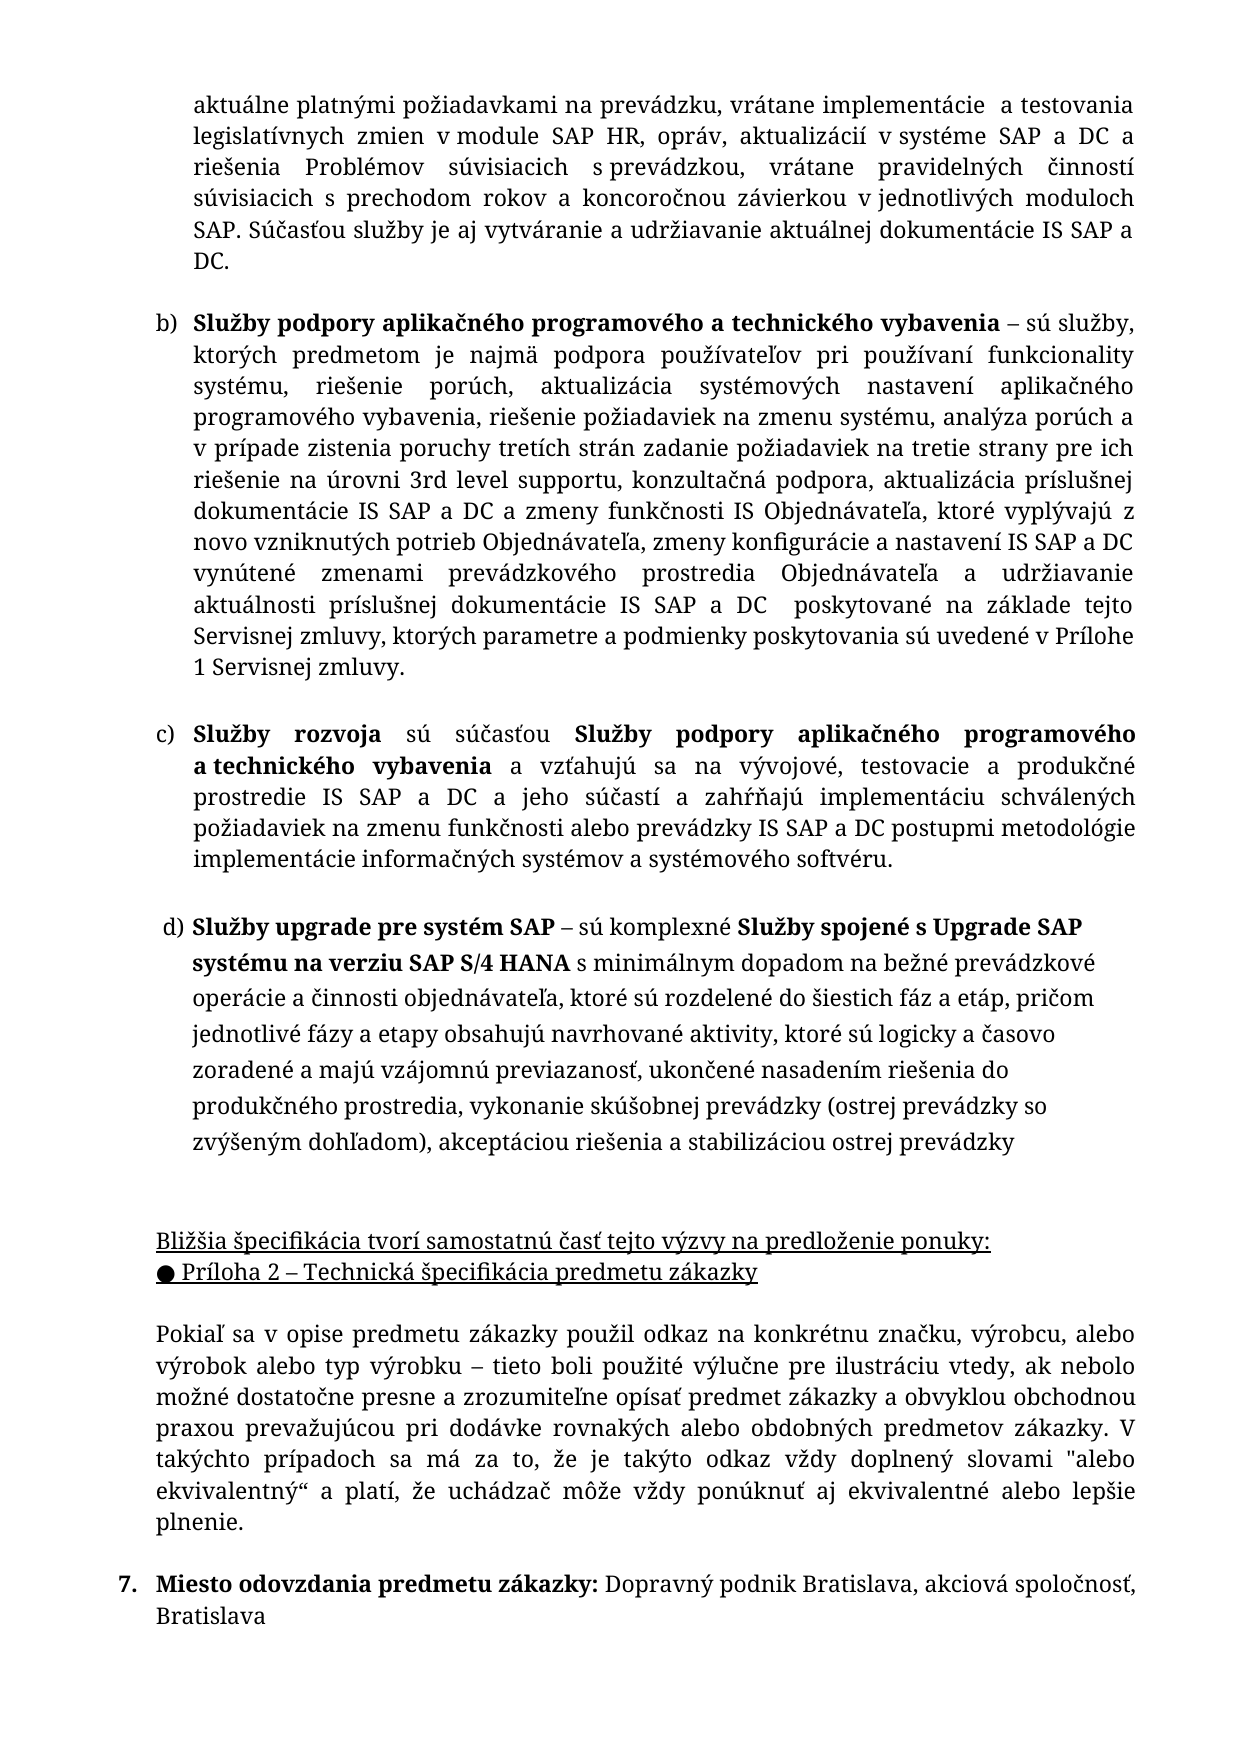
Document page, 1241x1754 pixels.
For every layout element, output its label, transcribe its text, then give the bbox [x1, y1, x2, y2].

list Služby podpory aplikačného programového a technického vybavenia – sú služby, ktorých predmetom je najmä podpora používateľov pri používaní funkcionality systému, riešenie porúch, aktualizácia systémových nastavení aplikačného programového vybavenia, riešenie požiadaviek na zmenu systému, analýza porúch a v prípade zistenia poruchy tretích strán zadanie požiadaviek na tretie strany pre ich riešenie na úrovni 3rd level supportu, konzultačná podpora, aktualizácia príslušnej dokumentácie IS SAP a DC a zmeny funkčnosti IS Objednávateľa, ktoré vyplývajú z novo vzniknutých potrieb Objednávateľa, zmeny konfigurácie a nastavení IS SAP a DC vynútené zmenami prevádzkového prostredia Objednávateľa a udržiavanie aktuálnosti príslušnej dokumentácie IS SAP a DC poskytované na základe tejto Servisnej zmluvy, ktorých parametre a podmienky poskytovania sú uvedené v Prílohe 1 Servisnej zmluvy. [156, 307, 1135, 682]
text Bližšia špecifikácia tvorí samostatnú časť tejto výzvy na predloženie ponuky: [156, 1224, 1137, 1256]
list Služby rozvoja sú súčasťou Služby podpory aplikačného programového a technického vybavenia a vzťahujú sa na vývojové, testovacie a produkčné prostredie IS SAP a DC a jeho súčastí a zahŕňajú implementáciu schválených požiadaviek na zmenu funkčnosti alebo prevádzky IS SAP a DC postupmi metodológie implementácie informačných systémov a systémového softvéru. [156, 718, 1137, 874]
list Služby upgrade pre systém SAP – sú komplexné Služby spojené s Upgrade SAP systému na verziu SAP S/4 HANA s minimálnym dopadom na bežné prevádzkové operácie a činnosti objednávateľa, ktoré sú rozdelené do šiestich fáz a etáp, pričom jednotlivé fázy a etapy obsahujú navrhované aktivity, ktoré sú logicky a časovo zoradené a majú vzájomnú previazanosť, ukončené nasadením riešenia do produkčného prostredia, vykonanie skúšobnej prevádzky (ostrej prevádzky so zvýšeným dohľadom), akceptáciou riešenia a stabilizáciou ostrej prevádzky [162, 911, 1137, 1157]
text Pokiaľ sa v opise predmetu zákazky použil odkaz na konkrétnu značku, výrobcu, alebo výrobok alebo typ výrobku – tieto boli použité výlučne pre ilustráciu vtedy, ak nebolo možné dostatočne presne a zrozumiteľne opísať predmet zákazky a obvyklou obchodnou praxou prevažujúcou pri dodávke rovnakých alebo obdobných predmetov zákazky. V takýchto prípadoch sa má za to, že je takýto odkaz vždy doplnený slovami "alebo ekvivalentný“ a platí, že uchádzač môže vždy ponúknuť aj ekvivalentné alebo lepšie plnenie. [156, 1318, 1137, 1537]
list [156, 89, 1135, 276]
text ● Príloha 2 – Technická špecifikácia predmetu zákazky [156, 1256, 1137, 1287]
list Miesto odovzdania predmetu zákazky: Dopravný podnik Bratislava, akciová spoločnosť, Bratislava [118, 1568, 1137, 1631]
